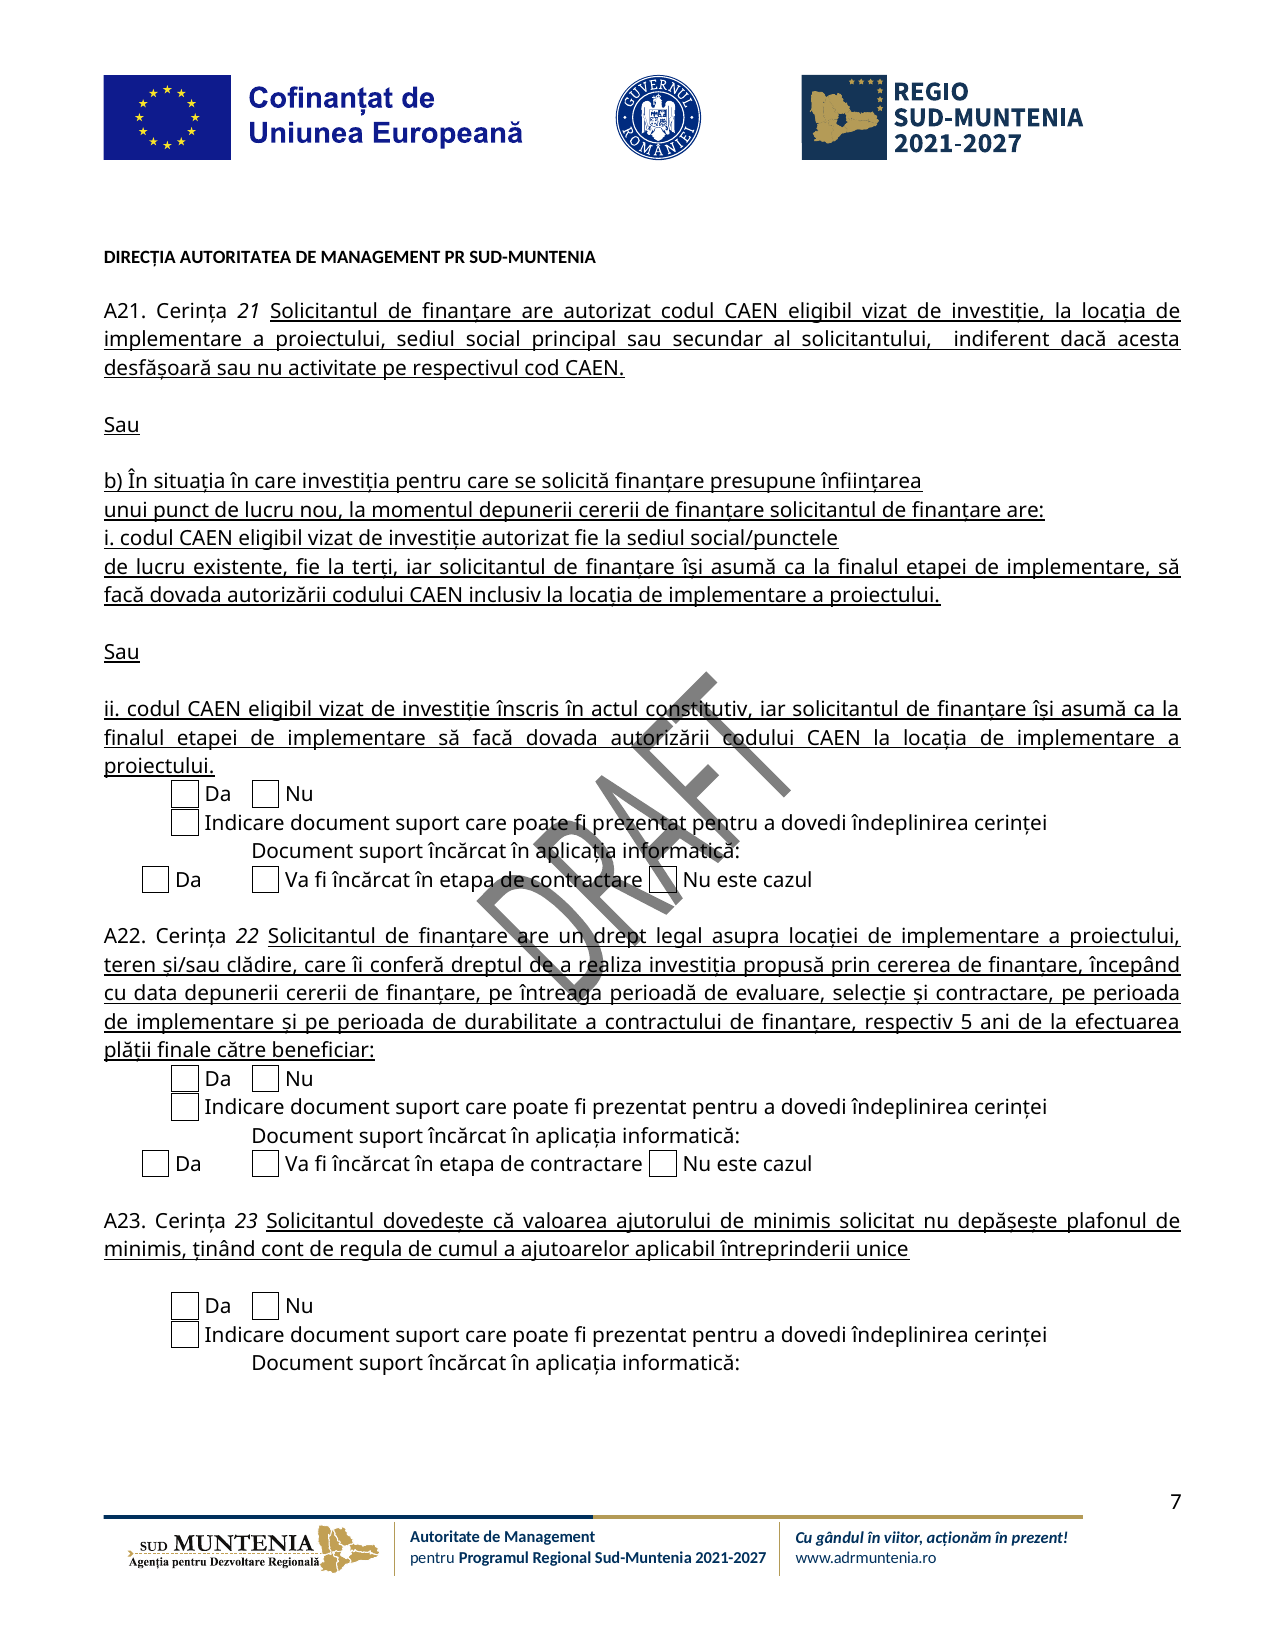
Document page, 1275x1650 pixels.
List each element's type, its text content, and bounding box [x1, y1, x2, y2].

list Document suport încărcat în aplicația informatică: [171, 1348, 1181, 1377]
list Da Va fi încărcat în etapa de contractare Nu este cazul [141, 1149, 1181, 1178]
text ii. codul CAEN eligibil vizat de investiție înscris în actul constitutiv, iar solicitantul de finanțare își asumă ca la finalul etapei de implementare să facă dovada autorizării codului CAEN la locația de implementare a proiectului. [103, 694, 1181, 718]
list Indicare document suport care poate fi prezentat pentru a dovedi îndeplinirea cerinței [171, 808, 1181, 836]
text ii. codul CAEN eligibil vizat de investiție înscris în actul constitutiv, iar solicitantul de finanțare își asumă ca la finalul etapei de implementare să facă dovada autorizării codului CAEN la locația de implementare a proiectului. [103, 719, 1181, 747]
text A22. Cerința 22 Solicitantul de finanțare are un drept legal asupra locației de implementare a proiectului, teren și/sau clădire, care îi conferă dreptul de a realiza investiția propusă prin cererea de finanțare, începând cu data depunerii cererii de finanțare, pe întreaga perioadă de evaluare, selecție și contractare, pe perioada de implementare și pe perioada de durabilitate a contractului de finanțare, respectiv 5 ani de la efectuarea plății finale către beneficiar: [103, 1032, 1181, 1064]
list Da Nu [171, 779, 1181, 808]
text Sau [103, 410, 1181, 438]
text de lucru existente, fie la terți, iar solicitantul de finanțare își asumă ca la finalul etapei de implementare, să facă dovada autorizării codului CAEN inclusiv la locația de implementare a proiectului. [103, 552, 1181, 576]
text unui punct de lucru nou, la momentul depunerii cererii de finanțare solicitantul de finanțare are: [103, 495, 1181, 523]
list Document suport încărcat în aplicația informatică: [171, 836, 1181, 865]
text A21. Cerința 21 Solicitantul de finanțare are autorizat codul CAEN eligibil vizat de investiție, la locația de implementare a proiectului, sediul social principal sau secundar al solicitantului, indiferent dacă acesta desfășoară sau nu activitate pe respectivul cod CAEN. [103, 296, 1181, 349]
text A23. Cerința 23 Solicitantul dovedește că valoarea ajutorului de minimis solicitat nu depășește plafonul de minimis, ținând cont de regula de cumul a ajutoarelor aplicabil întreprinderii unice [103, 1206, 1181, 1263]
list Da Nu [171, 1064, 1181, 1092]
text i. codul CAEN eligibil vizat de investiție autorizat fie la sediul social/punctele [103, 523, 1181, 552]
text A21. Cerința 21 Solicitantul de finanțare are autorizat codul CAEN eligibil vizat de investiție, la locația de implementare a proiectului, sediul social principal sau secundar al solicitantului, indiferent dacă acesta desfășoară sau nu activitate pe respectivul cod CAEN. [103, 350, 1181, 381]
text Sau [103, 637, 1181, 666]
list Da Va fi încărcat în etapa de contractare Nu este cazul [141, 865, 1181, 893]
text ii. codul CAEN eligibil vizat de investiție înscris în actul constitutiv, iar solicitantul de finanțare își asumă ca la finalul etapei de implementare să facă dovada autorizării codului CAEN la locația de implementare a proiectului. [103, 748, 1181, 779]
text A22. Cerința 22 Solicitantul de finanțare are un drept legal asupra locației de implementare a proiectului, teren și/sau clădire, care îi conferă dreptul de a realiza investiția propusă prin cererea de finanțare, începând cu data depunerii cererii de finanțare, pe întreaga perioadă de evaluare, selecție și contractare, pe perioada de implementare și pe perioada de durabilitate a contractului de finanțare, respectiv 5 ani de la efectuarea plății finale către beneficiar: [103, 975, 1181, 1003]
text A22. Cerința 22 Solicitantul de finanțare are un drept legal asupra locației de implementare a proiectului, teren și/sau clădire, care îi conferă dreptul de a realiza investiția propusă prin cererea de finanțare, începând cu data depunerii cererii de finanțare, pe întreaga perioadă de evaluare, selecție și contractare, pe perioada de implementare și pe perioada de durabilitate a contractului de finanțare, respectiv 5 ani de la efectuarea plății finale către beneficiar: [103, 922, 1181, 974]
text de lucru existente, fie la terți, iar solicitantul de finanțare își asumă ca la finalul etapei de implementare, să facă dovada autorizării codului CAEN inclusiv la locația de implementare a proiectului. [103, 577, 1181, 609]
list Document suport încărcat în aplicația informatică: [171, 1121, 1181, 1149]
text b) În situația în care investiția pentru care se solicită finanțare presupune înființarea [103, 467, 1181, 495]
list Indicare document suport care poate fi prezentat pentru a dovedi îndeplinirea cerinței [171, 1092, 1181, 1121]
list Indicare document suport care poate fi prezentat pentru a dovedi îndeplinirea cerinței [171, 1320, 1181, 1348]
list Da Nu [171, 1291, 1181, 1320]
text A22. Cerința 22 Solicitantul de finanțare are un drept legal asupra locației de implementare a proiectului, teren și/sau clădire, care îi conferă dreptul de a realiza investiția propusă prin cererea de finanțare, începând cu data depunerii cererii de finanțare, pe întreaga perioadă de evaluare, selecție și contractare, pe perioada de implementare și pe perioada de durabilitate a contractului de finanțare, respectiv 5 ani de la efectuarea plății finale către beneficiar: [103, 1004, 1181, 1031]
